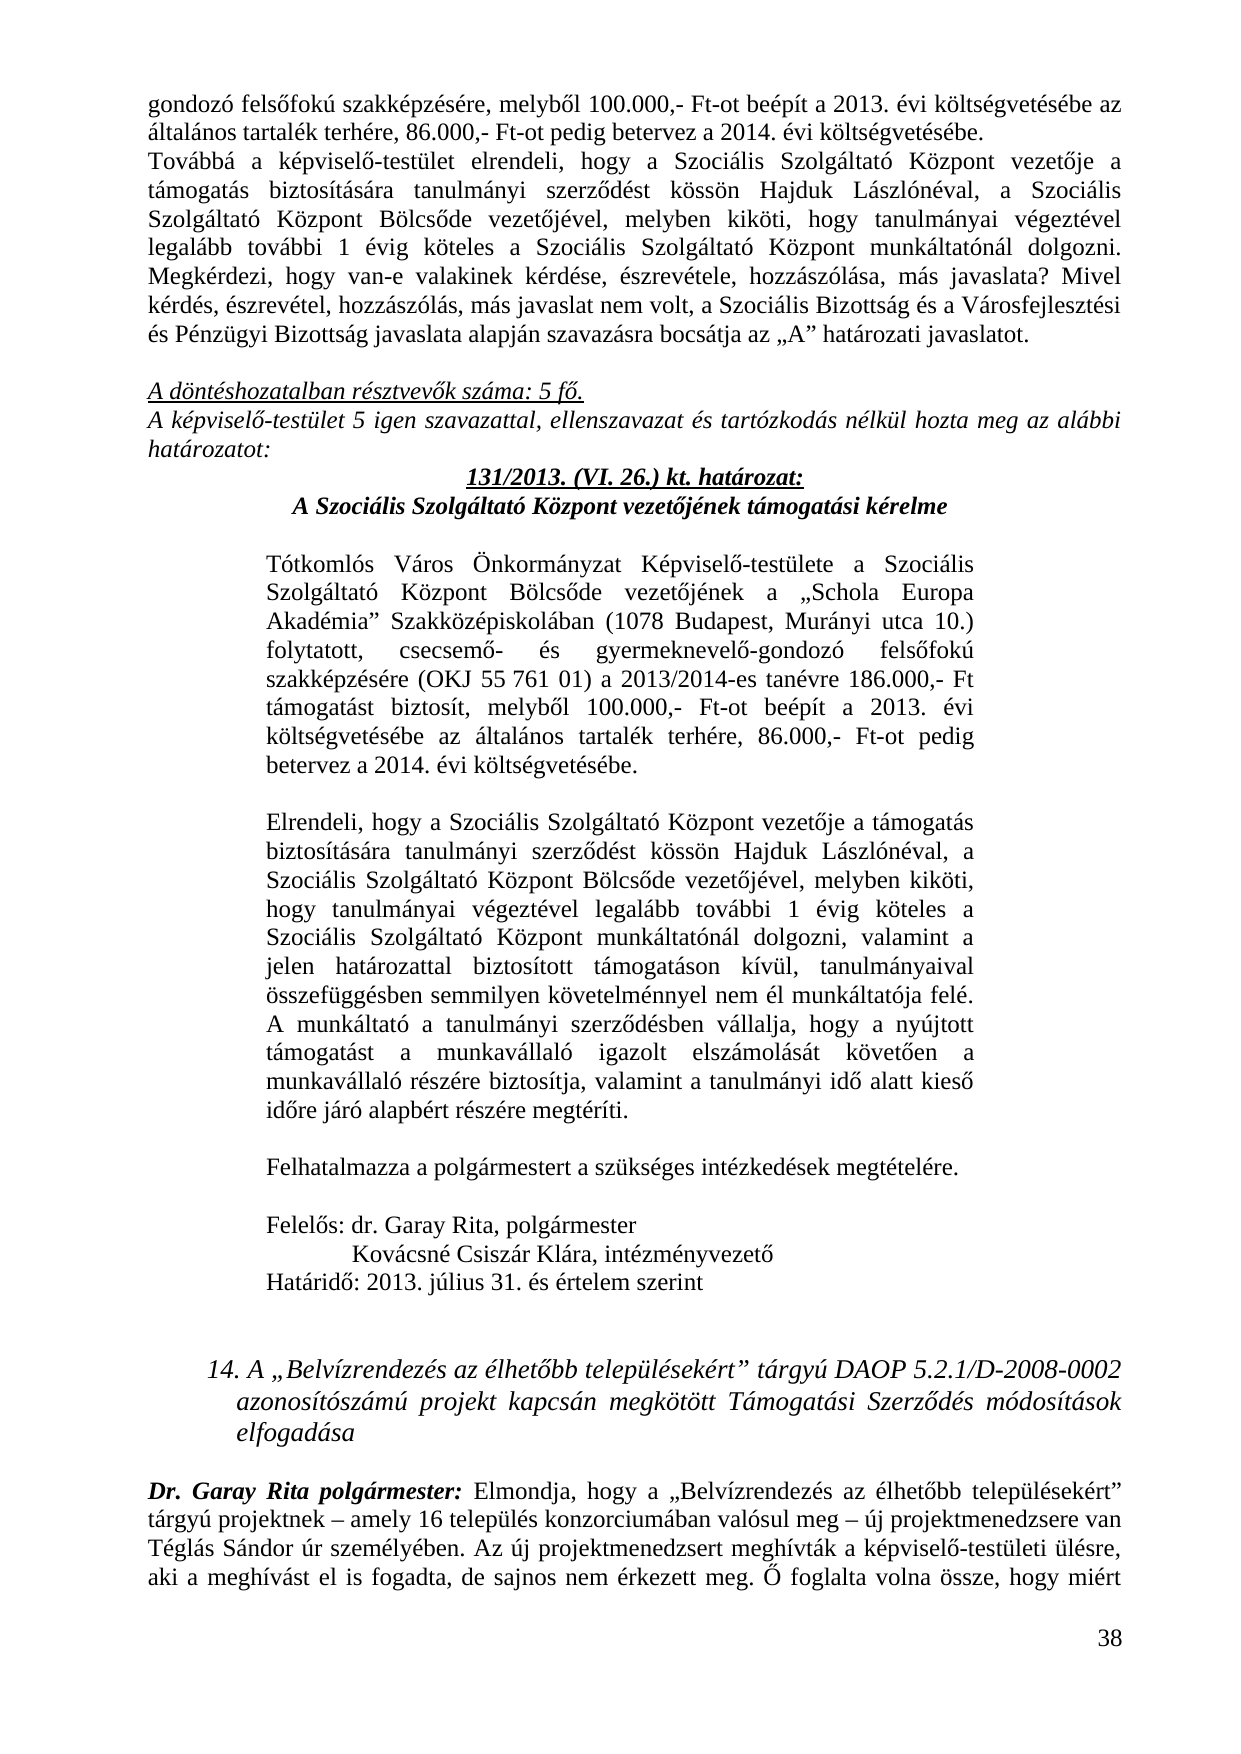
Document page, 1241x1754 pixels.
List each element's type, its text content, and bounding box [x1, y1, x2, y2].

text Továbbá a képviselő-testület elrendeli, hogy a Szociális Szolgáltató Központ vezetője a támogatás biztosítására tanulmányi szerződést kössön Hajduk Lászlónéval, a Szociális Szolgáltató Központ Bölcsőde vezetőjével, melyben kiköti, hogy tanulmányai végeztével legalább további 1 évig köteles a Szociális Szolgáltató Központ munkáltatónál dolgozni. Megkérdezi, hogy van-e valakinek kérdése, észrevétele, hozzászólása, más javaslata? Mivel kérdés, észrevétel, hozzászólás, más javaslat nem volt, a Szociális Bizottság és a Városfejlesztési és Pénzügyi Bizottság javaslata alapján szavazásra bocsátja az „A” határozati javaslatot. [148, 146, 1122, 347]
text A képviselő-testület 5 igen szavazattal, ellenszavazat és tartózkodás nélkül hozta meg az alábbi határozatot: [148, 405, 1122, 462]
text Elrendeli, hogy a Szociális Szolgáltató Központ vezetője a támogatás biztosítására tanulmányi szerződést kössön Hajduk Lászlónéval, a Szociális Szolgáltató Központ Bölcsőde vezetőjével, melyben kiköti, hogy tanulmányai végeztével legalább további 1 évig köteles a Szociális Szolgáltató Központ munkáltatónál dolgozni, valamint a jelen határozattal biztosított támogatáson kívül, tanulmányaival összefüggésben semmilyen követelménnyel nem él munkáltatója felé. A munkáltató a tanulmányi szerződésben vállalja, hogy a nyújtott támogatást a munkavállaló igazolt elszámolását követően a munkavállaló részére biztosítja, valamint a tanulmányi idő alatt kieső időre járó alapbért részére megtéríti. [266, 807, 974, 1124]
text Tótkomlós Város Önkormányzat Képviselő-testülete a Szociális Szolgáltató Központ Bölcsőde vezetőjének a „Schola Europa Akadémia” Szakközépiskolában (1078 Budapest, Murányi utca 10.) folytatott, csecsemő- és gyermeknevelő-gondozó felsőfokú szakképzésére (OKJ 55 761 01) a 2013/2014-es tanévre 186.000,- Ft támogatást biztosít, melyből 100.000,- Ft-ot beépít a 2013. évi költségvetésébe az általános tartalék terhére, 86.000,- Ft-ot pedig betervez a 2014. évi költségvetésébe. [266, 549, 974, 779]
text Kovácsné Csiszár Klára, intézményvezető [266, 1239, 974, 1267]
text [148, 1476, 1122, 1591]
text 14. A „Belvízrendezés az élhetőbb településekért” tárgyú DAOP 5.2.1/D-2008-0002 azonosítószámú projekt kapcsán megkötött Támogatási Szerződés módosítások elfogadása [207, 1354, 1122, 1447]
text Határidő: 2013. július 31. és értelem szerint [266, 1267, 974, 1296]
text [148, 89, 1122, 146]
text Felelős: dr. Garay Rita, polgármester [266, 1210, 974, 1239]
text Felhatalmazza a polgármestert a szükséges intézkedések megtételére. [266, 1152, 974, 1181]
text A döntéshozatalban résztvevők száma: 5 fő. [148, 376, 1122, 405]
text 131/2013. (VI. 26.) kt. határozat: [148, 462, 1122, 491]
list A Szociális Szolgáltató Központ vezetőjének támogatási kérelme [236, 491, 1004, 520]
